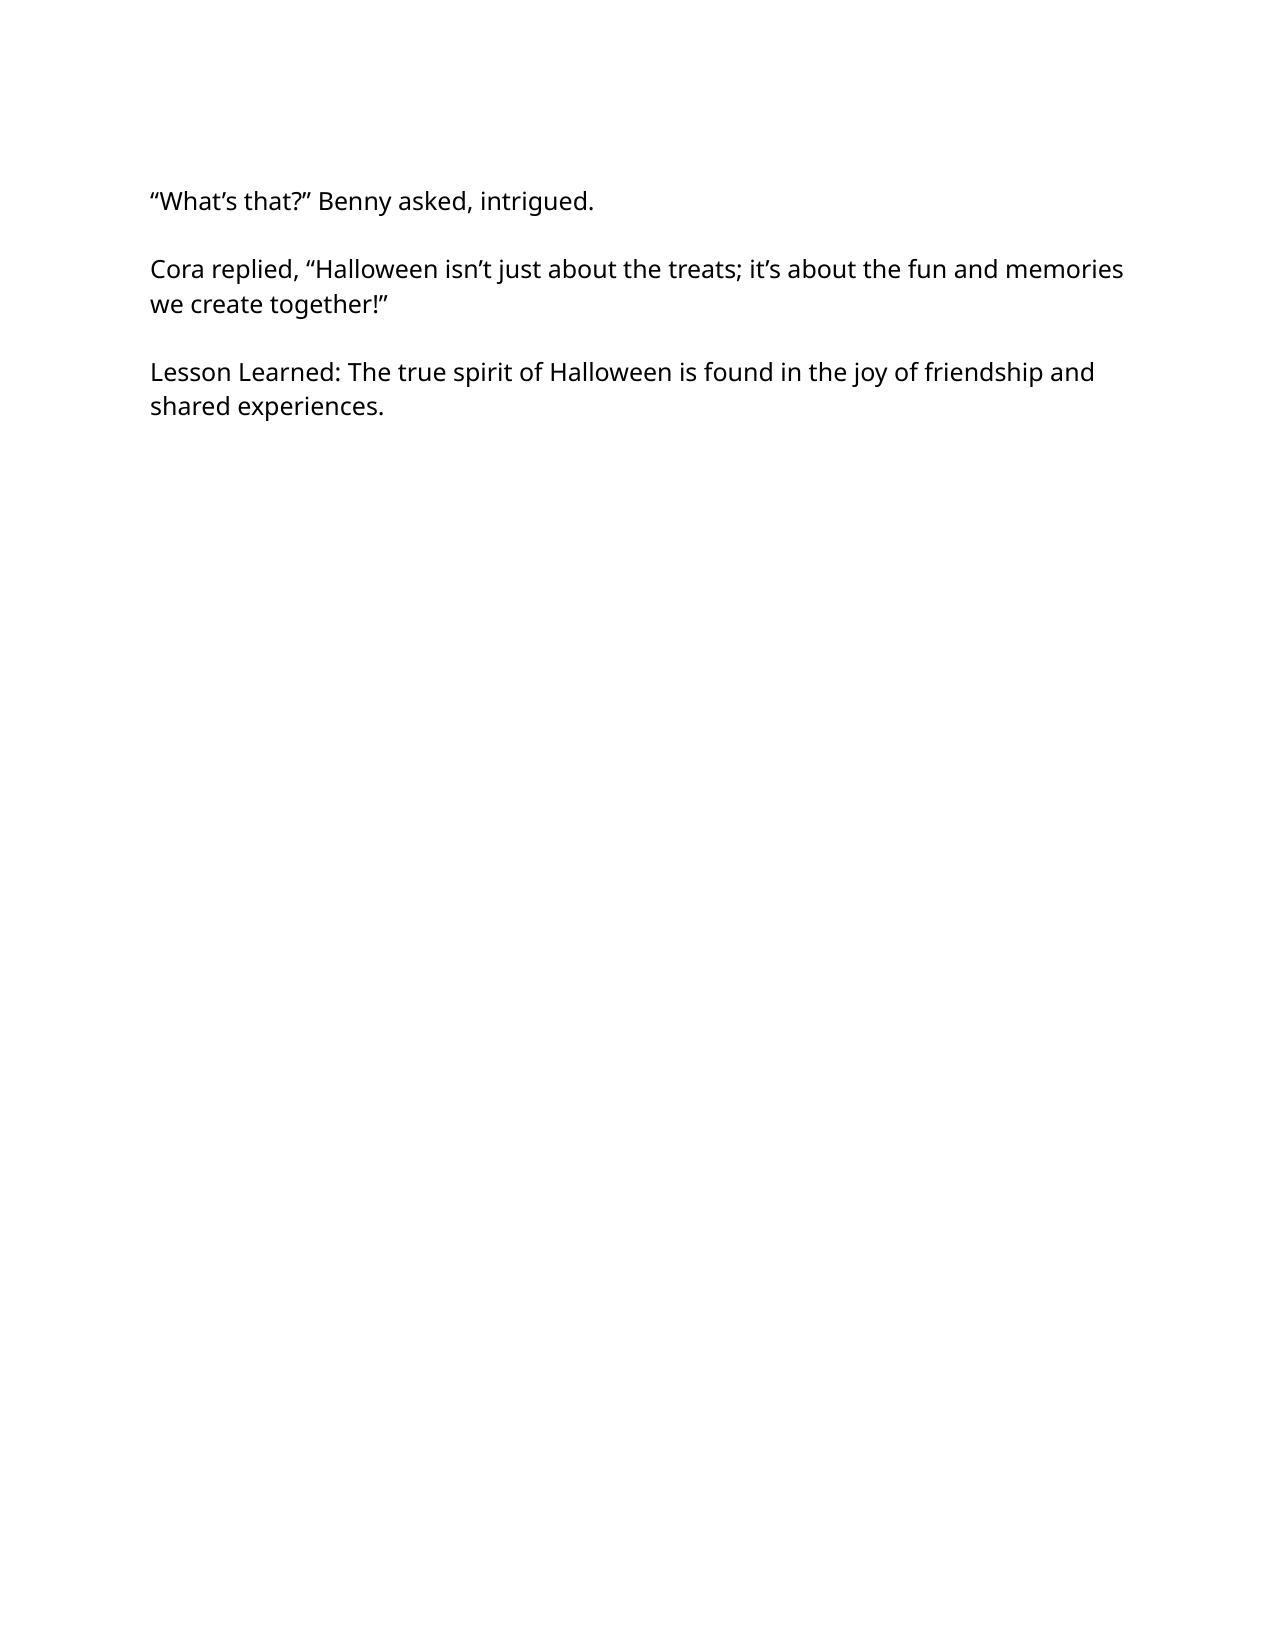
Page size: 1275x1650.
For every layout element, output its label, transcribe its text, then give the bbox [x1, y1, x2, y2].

text “What’s that?” Benny asked, intrigued. [150, 184, 1125, 218]
text Lesson Learned: The true spirit of Halloween is found in the joy of friendship and shared experiences. [150, 354, 1125, 422]
text Cora replied, “Halloween isn’t just about the treats; it’s about the fun and memories we create together!” [150, 252, 1125, 320]
